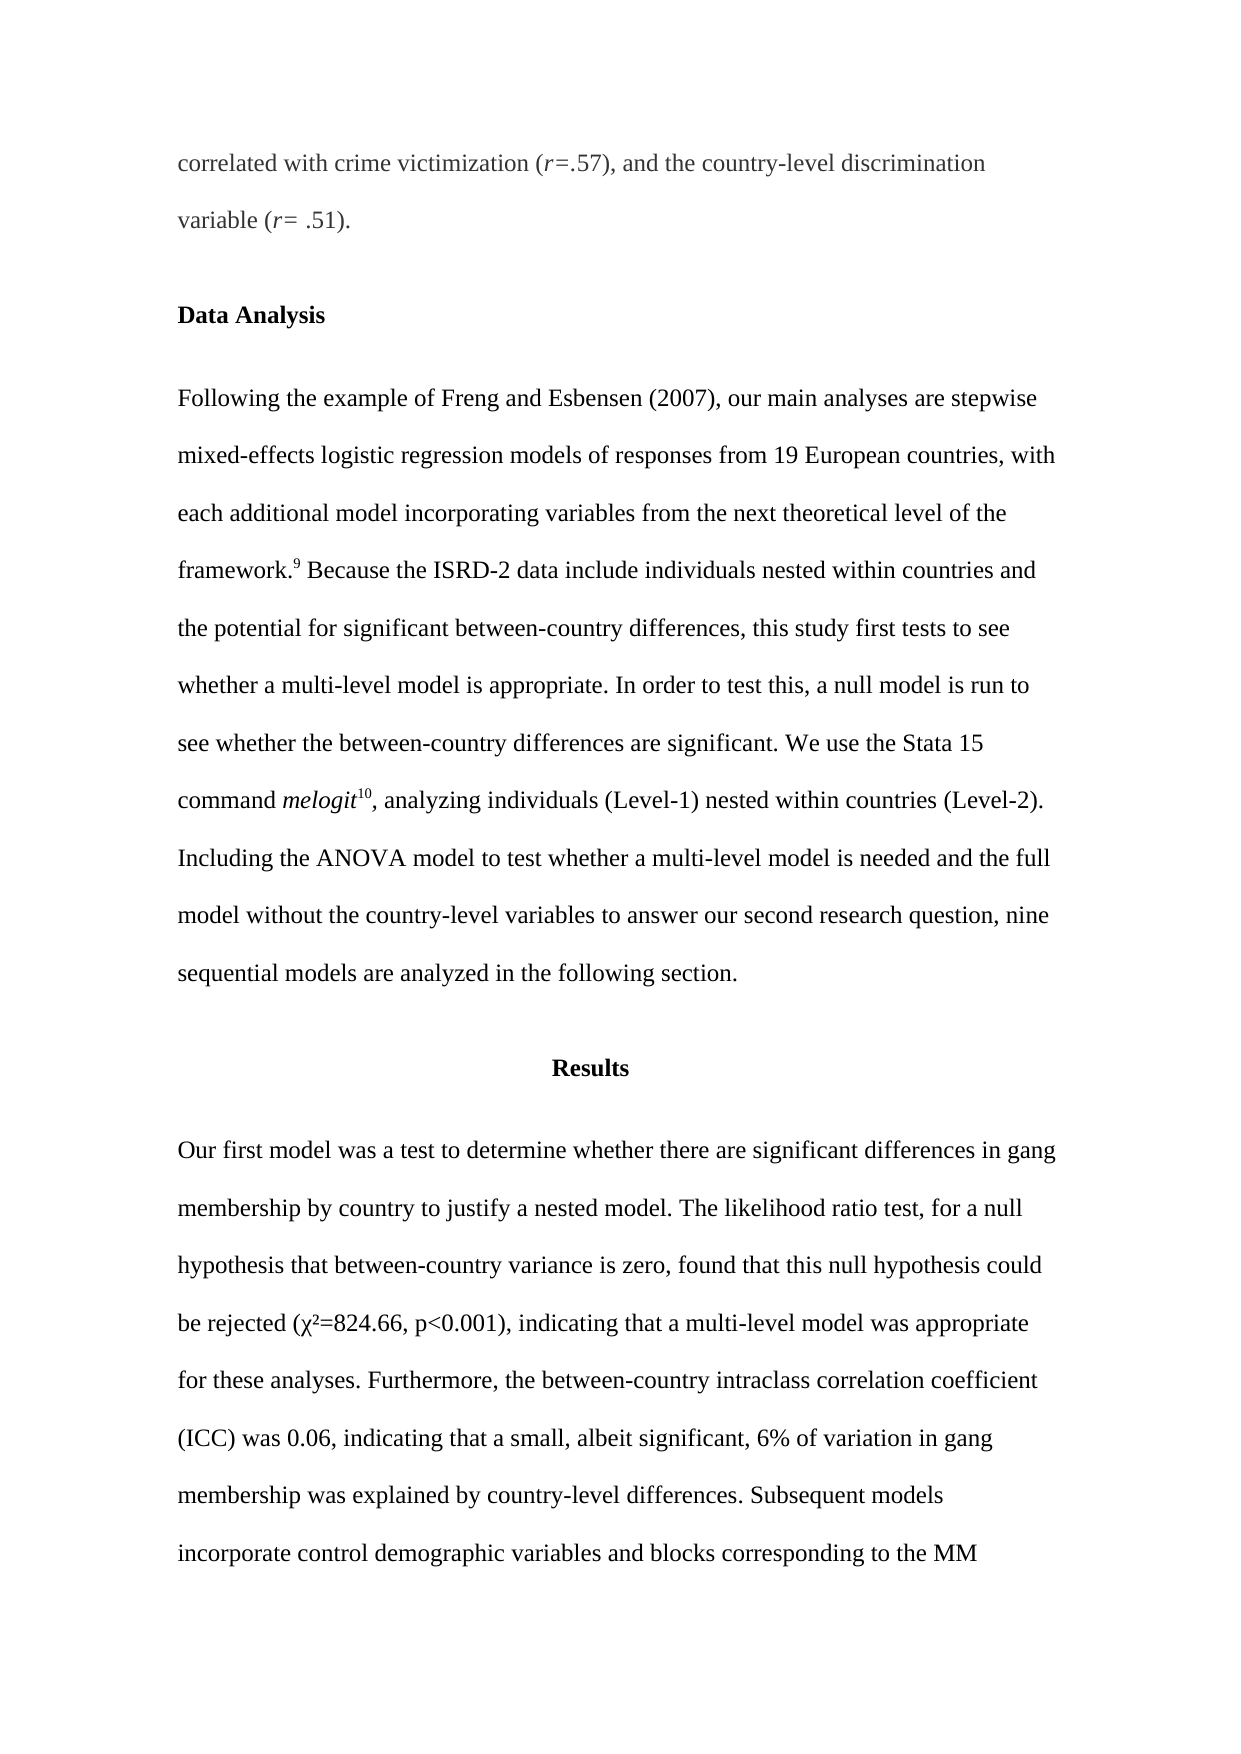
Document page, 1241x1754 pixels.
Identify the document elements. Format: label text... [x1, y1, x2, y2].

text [177, 1135, 1063, 1566]
subtitle Results [177, 1053, 1004, 1081]
subtitle Data Analysis [177, 300, 1004, 329]
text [177, 148, 1063, 234]
text Following the example of Freng and Esbensen (2007), our main analyses are stepwise mixed-effects logistic regression models of responses from 19 European countries, with each additional model incorporating variables from the next theoretical level of the framework.9 Because the ISRD-2 data include individuals nested within countries and the potential for significant between-country differences, this study first tests to see whether a multi-level model is appropriate. In order to test this, a null model is run to see whether the between-country differences are significant. We use the Stata 15 command melogit10, analyzing individuals (Level-1) nested within countries (Level-2). Including the ANOVA model to test whether a multi-level model is needed and the full model without the country-level variables to answer our second research question, nine sequential models are analyzed in the following section. [177, 383, 1063, 986]
